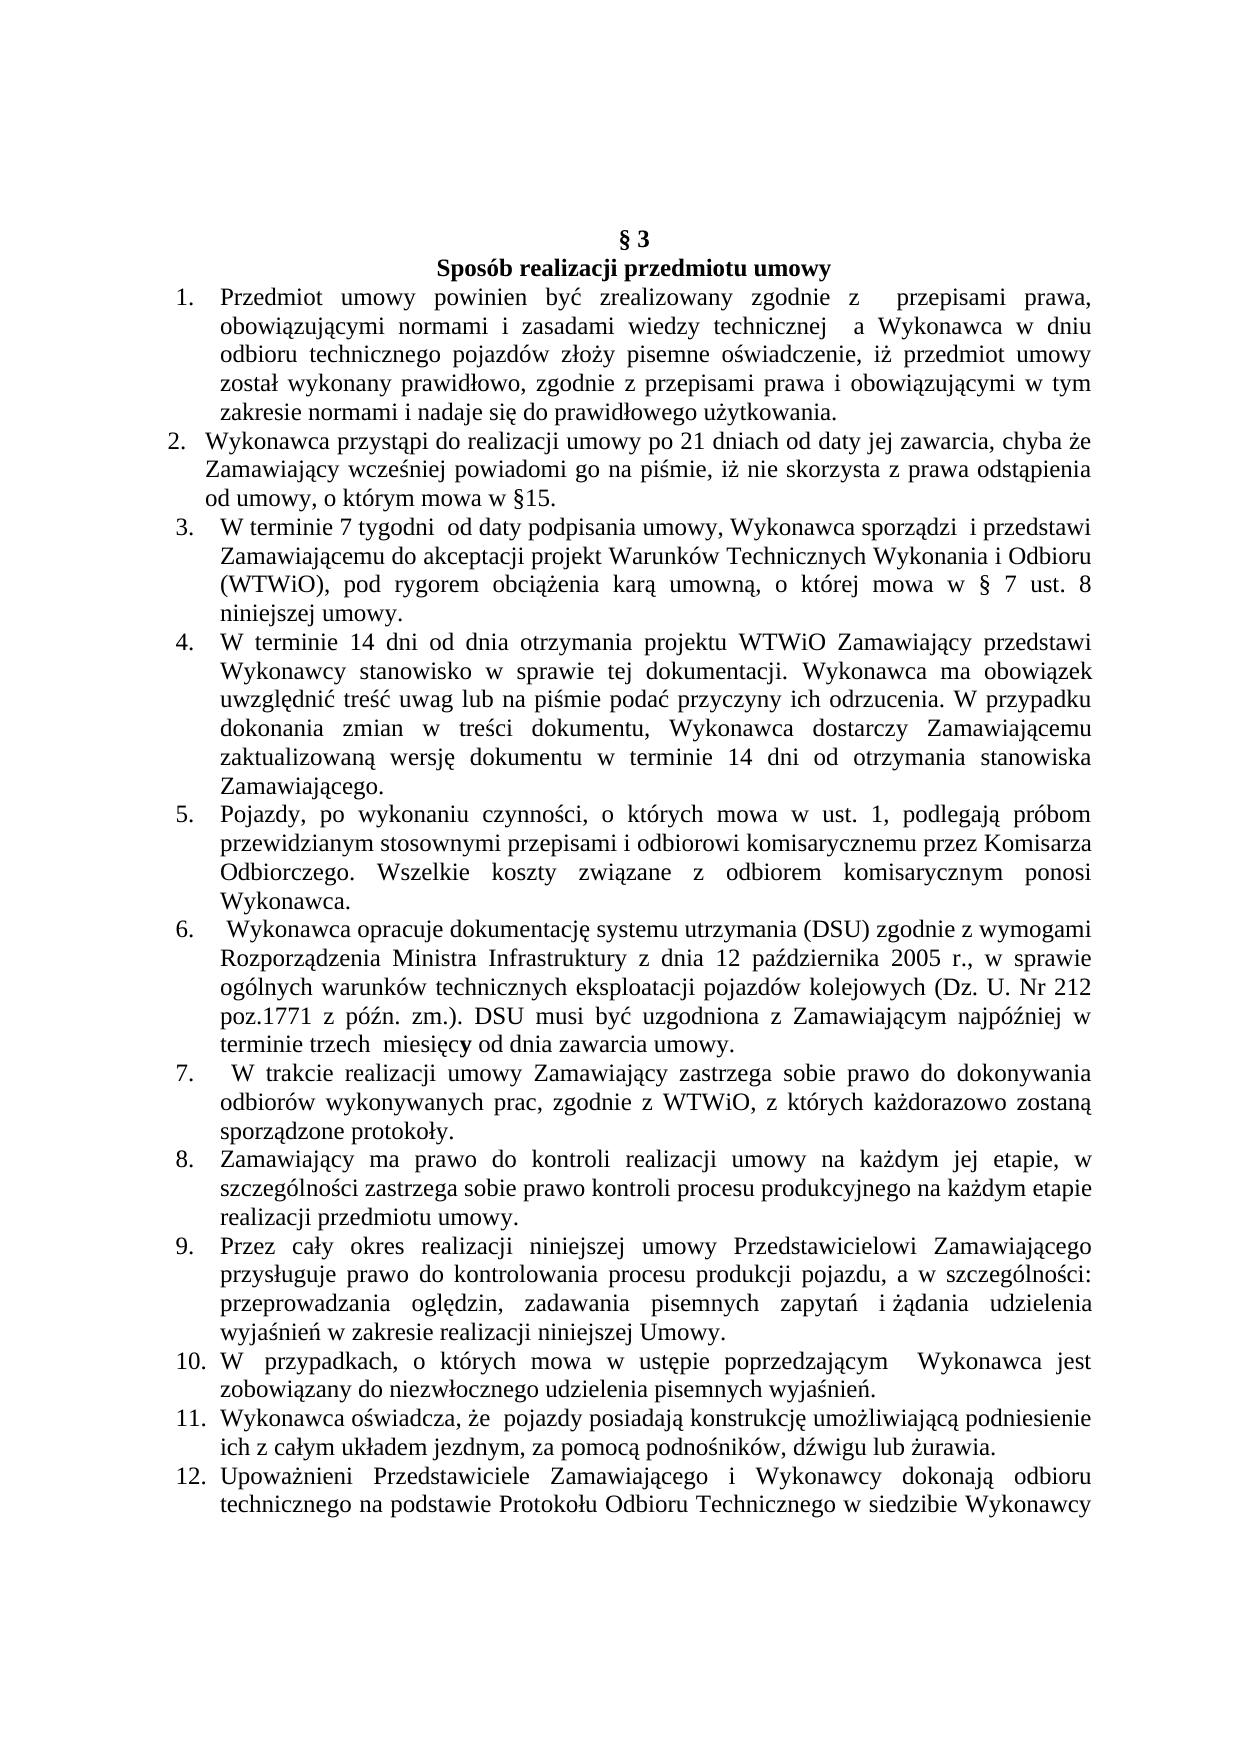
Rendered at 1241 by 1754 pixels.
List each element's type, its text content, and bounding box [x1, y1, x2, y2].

list Wykonawca oświadcza, że pojazdy posiadają konstrukcję umożliwiającą podniesienie ich z całym układem jezdnym, za pomocą podnośników, dźwigu lub żurawia. [175, 1403, 1092, 1461]
list Wykonawca opracuje dokumentację systemu utrzymania (DSU) zgodnie z wymogami Rozporządzenia Ministra Infrastruktury z dnia 12 października 2005 r., w sprawie ogólnych warunków technicznych eksploatacji pojazdów kolejowych (Dz. U. Nr 212 poz.1771 z późn. zm.). DSU musi być uzgodniona z Zamawiającym najpóźniej w terminie trzech miesięcy od dnia zawarcia umowy. [175, 914, 1092, 1058]
list W trakcie realizacji umowy Zamawiający zastrzega sobie prawo do dokonywania odbiorów wykonywanych prac, zgodnie z WTWiO, z których każdorazowo zostaną sporządzone protokoły. [175, 1058, 1092, 1144]
list Zamawiający ma prawo do kontroli realizacji umowy na każdym jej etapie, w szczególności zastrzega sobie prawo kontroli procesu produkcyjnego na każdym etapie realizacji przedmiotu umowy. [175, 1144, 1092, 1231]
list W terminie 14 dni od dnia otrzymania projektu WTWiO Zamawiający przedstawi Wykonawcy stanowisko w sprawie tej dokumentacji. Wykonawca ma obowiązek uwzględnić treść uwag lub na piśmie podać przyczyny ich odrzucenia. W przypadku dokonania zmian w treści dokumentu, Wykonawca dostarczy Zamawiającemu zaktualizowaną wersję dokumentu w terminie 14 dni od otrzymania stanowiska Zamawiającego. [175, 627, 1092, 799]
list Przedmiot umowy powinien być zrealizowany zgodnie z przepisami prawa, obowiązującymi normami i zasadami wiedzy technicznej a Wykonawca w dniu odbioru technicznego pojazdów złoży pisemne oświadczenie, iż przedmiot umowy został wykonany prawidłowo, zgodnie z przepisami prawa i obowiązującymi w tym zakresie normami i nadaje się do prawidłowego użytkowania. [175, 282, 1092, 426]
list W przypadkach, o których mowa w ustępie poprzedzającym Wykonawca jest zobowiązany do niezwłocznego udzielenia pisemnych wyjaśnień. [175, 1346, 1092, 1403]
list Wykonawca przystąpi do realizacji umowy po 21 dniach od daty jej zawarcia, chyba że Zamawiający wcześniej powiadomi go na piśmie, iż nie skorzysta z prawa odstąpienia od umowy, o którym mowa w §15. [167, 426, 1092, 512]
text Sposób realizacji przedmiotu umowy [175, 253, 1092, 282]
list Pojazdy, po wykonaniu czynności, o których mowa w ust. 1, podlegają próbom przewidzianym stosownymi przepisami i odbiorowi komisarycznemu przez Komisarza Odbiorczego. Wszelkie koszty związane z odbiorem komisarycznym ponosi Wykonawca. [175, 799, 1092, 914]
list Przez cały okres realizacji niniejszej umowy Przedstawicielowi Zamawiającego przysługuje prawo do kontrolowania procesu produkcji pojazdu, a w szczególności: przeprowadzania oględzin, zadawania pisemnych zapytań i żądania udzielenia wyjaśnień w zakresie realizacji niniejszej Umowy. [175, 1231, 1092, 1346]
list W terminie 7 tygodni od daty podpisania umowy, Wykonawca sporządzi i przedstawi Zamawiającemu do akceptacji projekt Warunków Technicznych Wykonania i Odbioru (WTWiO), pod rygorem obciążenia karą umowną, o której mowa w § 7 ust. 8 niniejszej umowy. [175, 512, 1092, 627]
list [175, 1461, 1092, 1518]
text § 3 [175, 224, 1092, 253]
